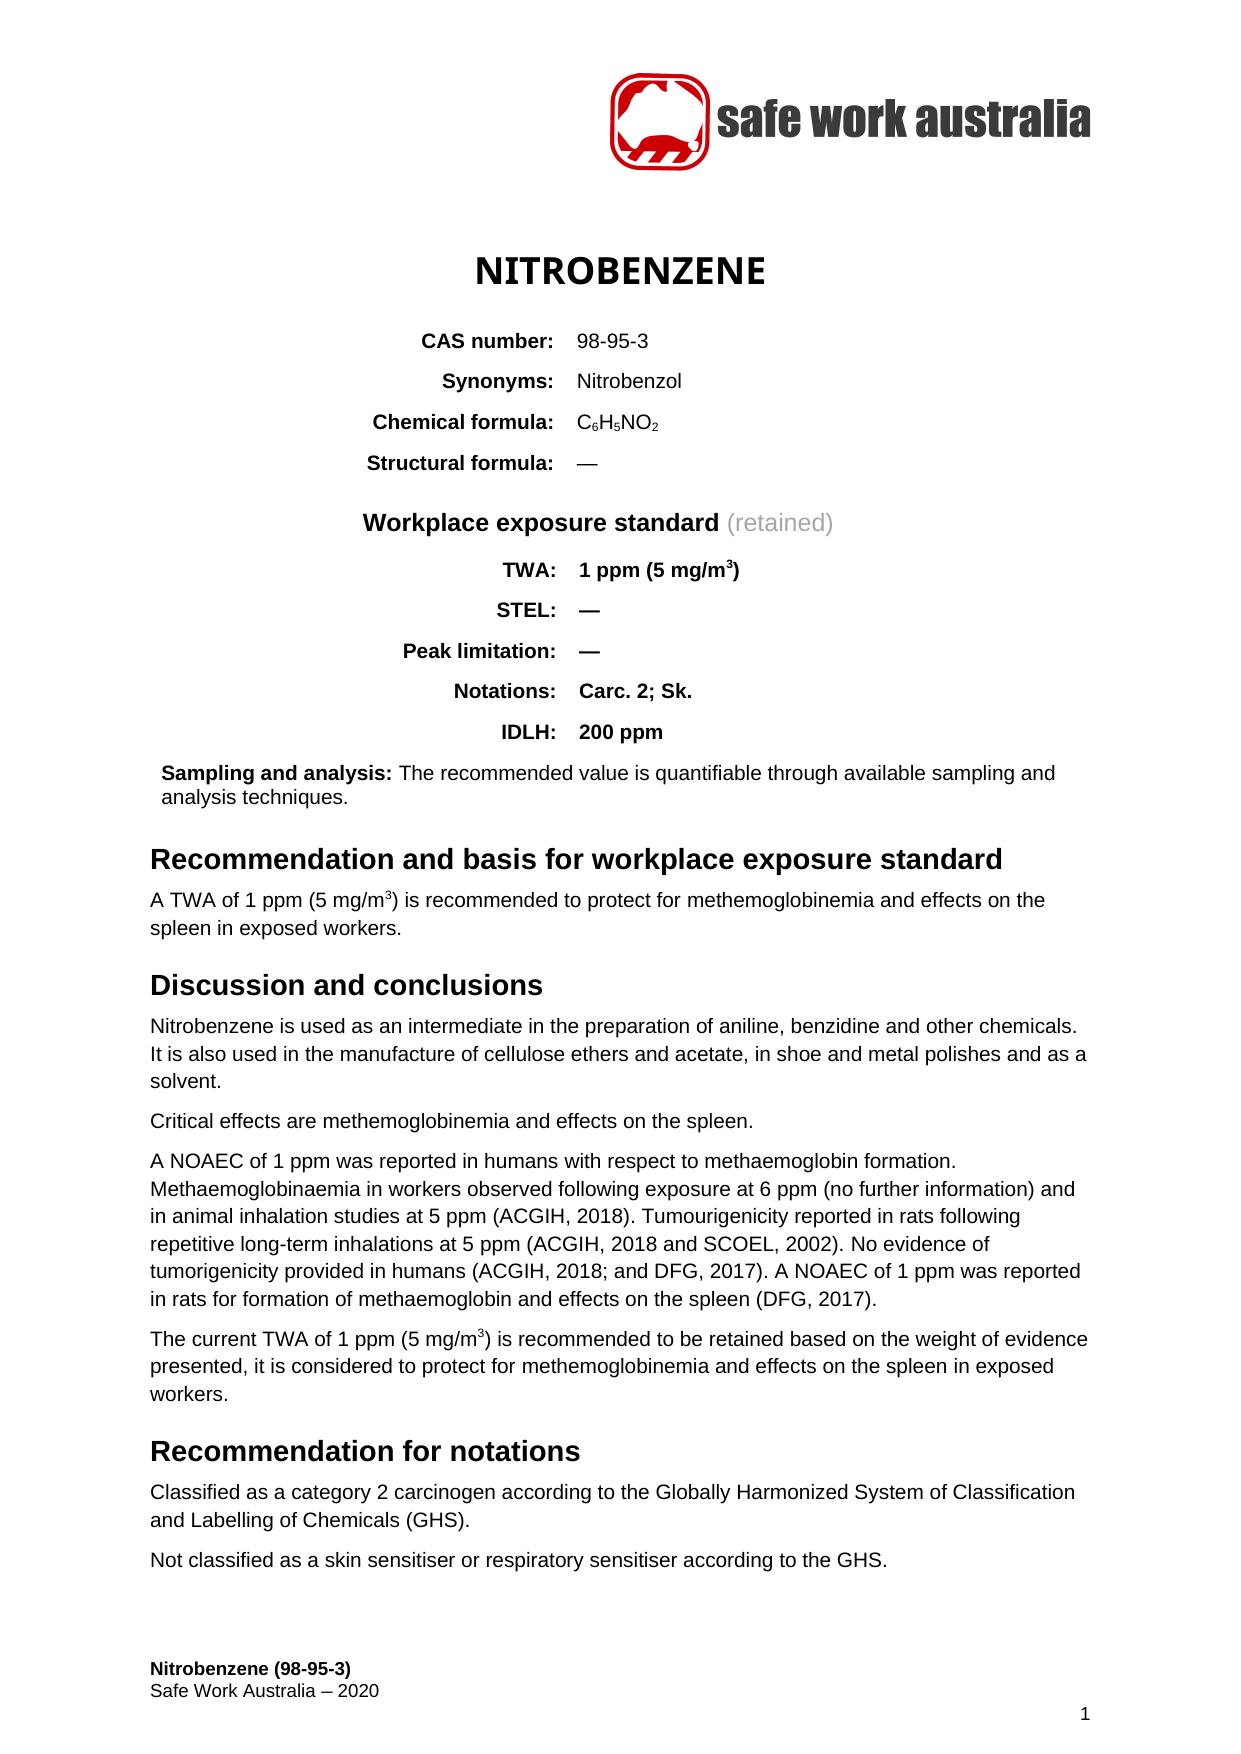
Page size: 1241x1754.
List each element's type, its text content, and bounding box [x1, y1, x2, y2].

table_cell STEL: [150, 590, 568, 630]
text Workplace exposure standard [150, 508, 1090, 537]
table_cell Carc. 2; Sk. [568, 671, 1090, 712]
table_cell — [568, 590, 1090, 630]
table_cell Synonyms: [150, 361, 565, 402]
table_cell — [565, 442, 1090, 483]
text Not classified as a skin sensitiser or respiratory sensitiser according to the GHS. [150, 1547, 1090, 1571]
table_header 98-95-3 [565, 320, 1090, 361]
table_header CAS number: [150, 320, 565, 361]
table_cell 200 ppm [568, 712, 1090, 752]
text The current TWA of 1 ppm (5 mg/m3) is recommended to be retained based on the weight of evidence presented, it is considered to protect for methemoglobinemia and effects on the spleen in exposed workers. [150, 1326, 1090, 1405]
table_cell Notations: [150, 671, 568, 712]
subtitle Recommendation and basis for workplace exposure standard [150, 842, 1090, 875]
table_cell Sampling and analysis: [150, 752, 1090, 817]
table_cell Peak limitation: [150, 630, 568, 671]
table_cell — [568, 630, 1090, 671]
text Classified as a category 2 carcinogen according to the Globally Harmonized System of Classification and Labelling of Chemicals (GHS). [150, 1480, 1090, 1531]
table_cell Nitrobenzol [565, 361, 1090, 402]
picture [607, 73, 1091, 171]
table_cell Chemical formula: [150, 402, 565, 442]
table_header TWA: [150, 549, 568, 590]
table_cell IDLH: [150, 712, 568, 752]
table_cell C6H5NO2 [565, 402, 1090, 442]
table_header 1 ppm (5 mg/m3) [568, 549, 1090, 590]
table_cell Structural formula: [150, 442, 565, 483]
subtitle Discussion and conclusions [150, 968, 1090, 1001]
text A TWA of 1 ppm (5 mg/m3) is recommended to protect for methemoglobinemia and effects on the spleen in exposed workers. [150, 888, 1090, 939]
text Critical effects are methemoglobinemia and effects on the spleen. [150, 1109, 1090, 1133]
text Nitrobenzene is used as an intermediate in the preparation of aniline, benzidine and other chemicals. It is also used in the manufacture of cellulose ethers and acetate, in shoe and metal polishes and as a solvent. [150, 1014, 1090, 1093]
subtitle Recommendation for notations [150, 1434, 1090, 1467]
text A NOAEC of 1 ppm was reported in humans with respect to methaemoglobin formation. Methaemoglobinaemia in workers observed following exposure at 6 ppm (no further information) and in animal inhalation studies at 5 ppm (ACGIH, 2018). Tumourigenicity reported in rats following repetitive long-term inhalations at 5 ppm (ACGIH, 2018 and SCOEL, 2002). No evidence of tumorigenicity provided in humans (ACGIH, 2018; and DFG, 2017). A NOAEC of 1 ppm was reported in rats for formation of methaemoglobin and effects on the spleen (DFG, 2017). [150, 1149, 1090, 1310]
